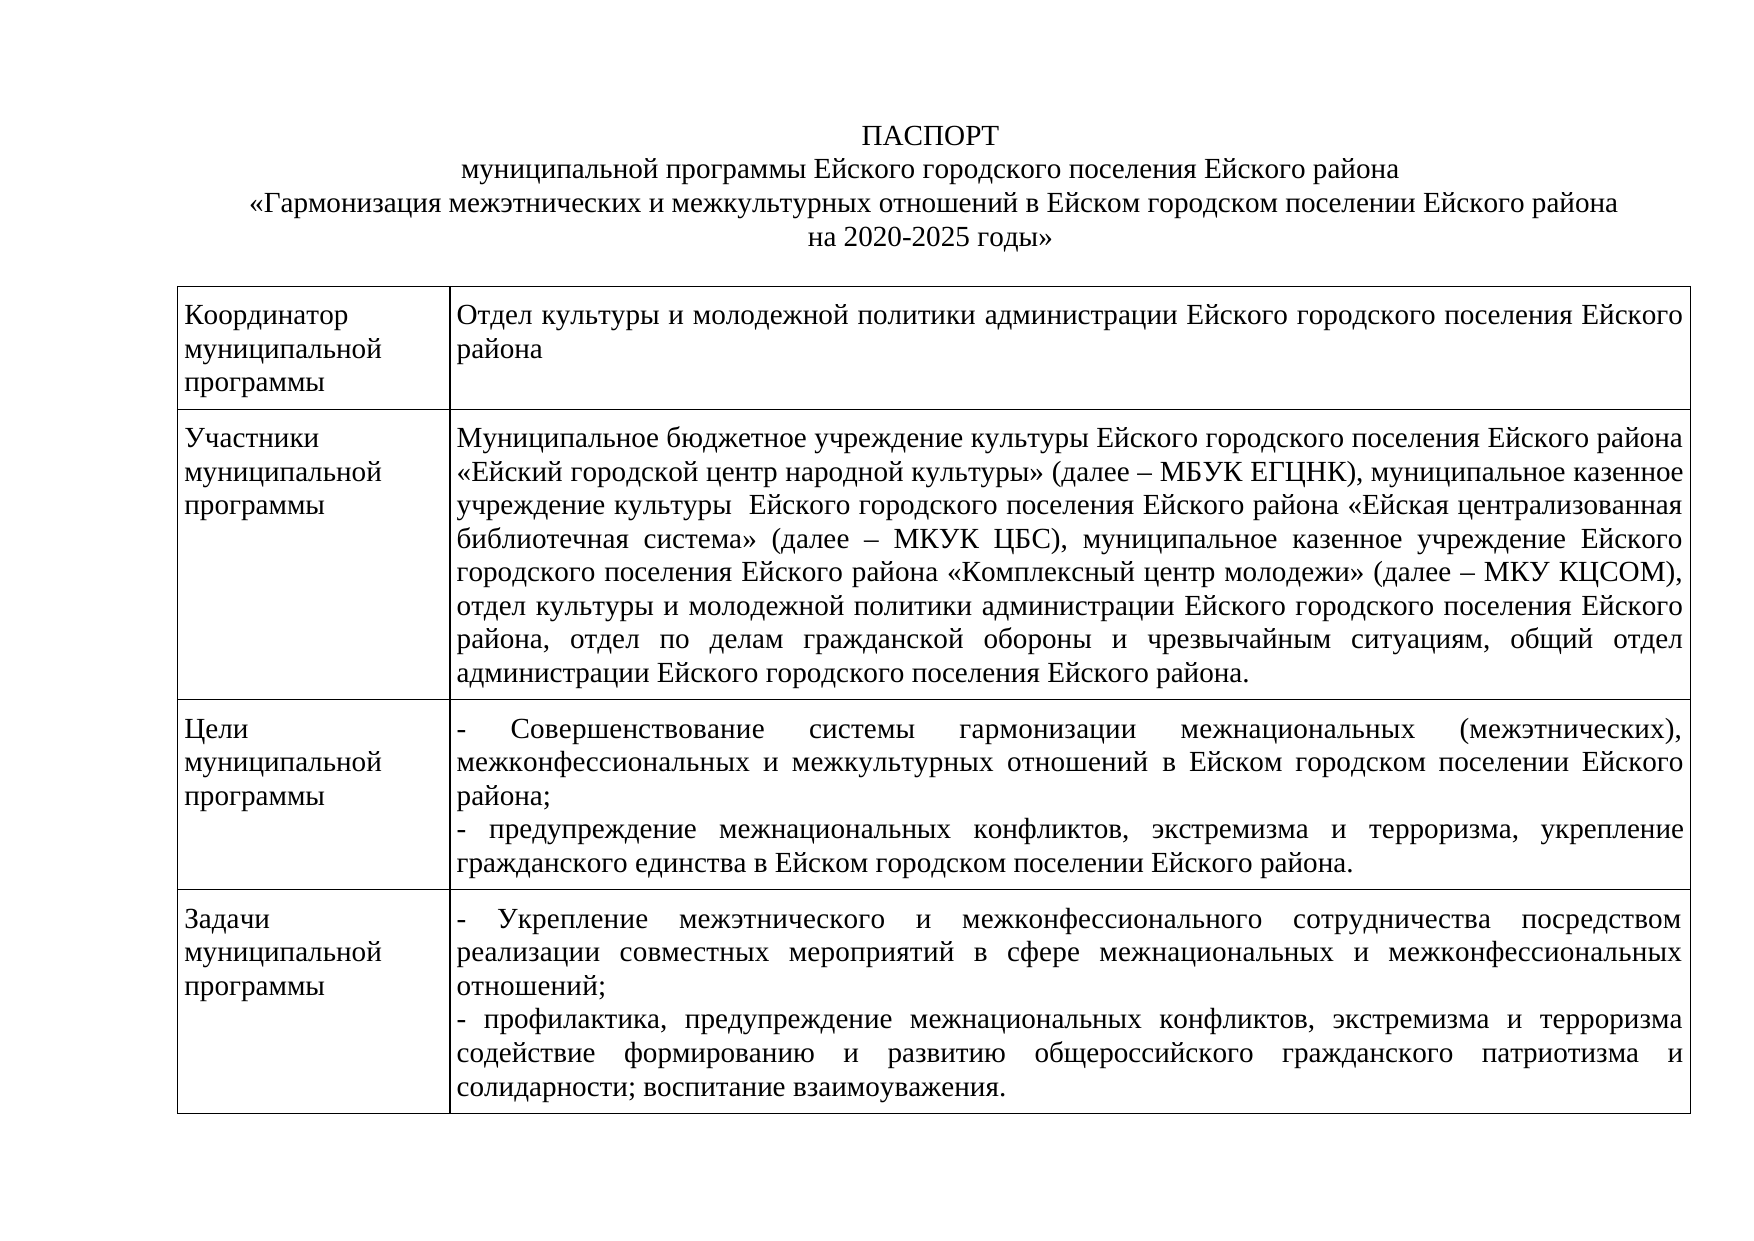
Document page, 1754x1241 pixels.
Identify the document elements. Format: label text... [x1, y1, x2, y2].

table_cell Участники муниципальной программы [178, 410, 449, 699]
table_header Координатор муниципальной программы [178, 287, 449, 409]
table_cell Задачи муниципальной программы [178, 890, 449, 1113]
table_cell - Укрепление межэтнического и межконфессионального сотрудничества посредством реализации совместных мероприятий в сфере межнациональных и межконфессиональных отношений; - профилактика, предупреждение межнациональных конфликтов, экстремизма и терроризма содействие формированию и развитию общероссийского гражданского патриотизма и солидарности; воспитание взаимоуважения. [451, 890, 1690, 1113]
text ПАСПОРТ [177, 118, 1683, 152]
table_cell Цели муниципальной программы [178, 700, 449, 889]
table_header Отдел культуры и молодежной политики администрации Ейского городского поселения Ейского района [451, 287, 1690, 409]
table_cell Муниципальное бюджетное учреждение культуры Ейского городского поселения Ейского района «Ейский городской центр народной культуры» (далее – МБУК ЕГЦНК), муниципальное казенное учреждение культуры Ейского городского поселения Ейского района «Ейская централизованная библиотечная система» (далее – МКУК ЦБС), муниципальное казенное учреждение Ейского городского поселения Ейского района «Комплексный центр молодежи» (далее – МКУ КЦСОМ), отдел культуры и молодежной политики администрации Ейского городского поселения Ейского района, отдел по делам гражданской обороны и чрезвычайным ситуациям, общий отдел администрации Ейского городского поселения Ейского района. [451, 410, 1690, 699]
text муниципальной программы Ейского городского поселения Ейского района [177, 152, 1683, 185]
text «Гармонизация межэтнических и межкультурных отношений в Ейском городском поселении Ейского района на 2020-2025 годы» [177, 185, 1683, 252]
table_cell - Совершенствование системы гармонизации межнациональных (межэтнических), межконфессиональных и межкультурных отношений в Ейском городском поселении Ейского района; - предупреждение межнациональных конфликтов, экстремизма и терроризма, укрепление гражданского единства в Ейском городском поселении Ейского района. [451, 700, 1690, 889]
